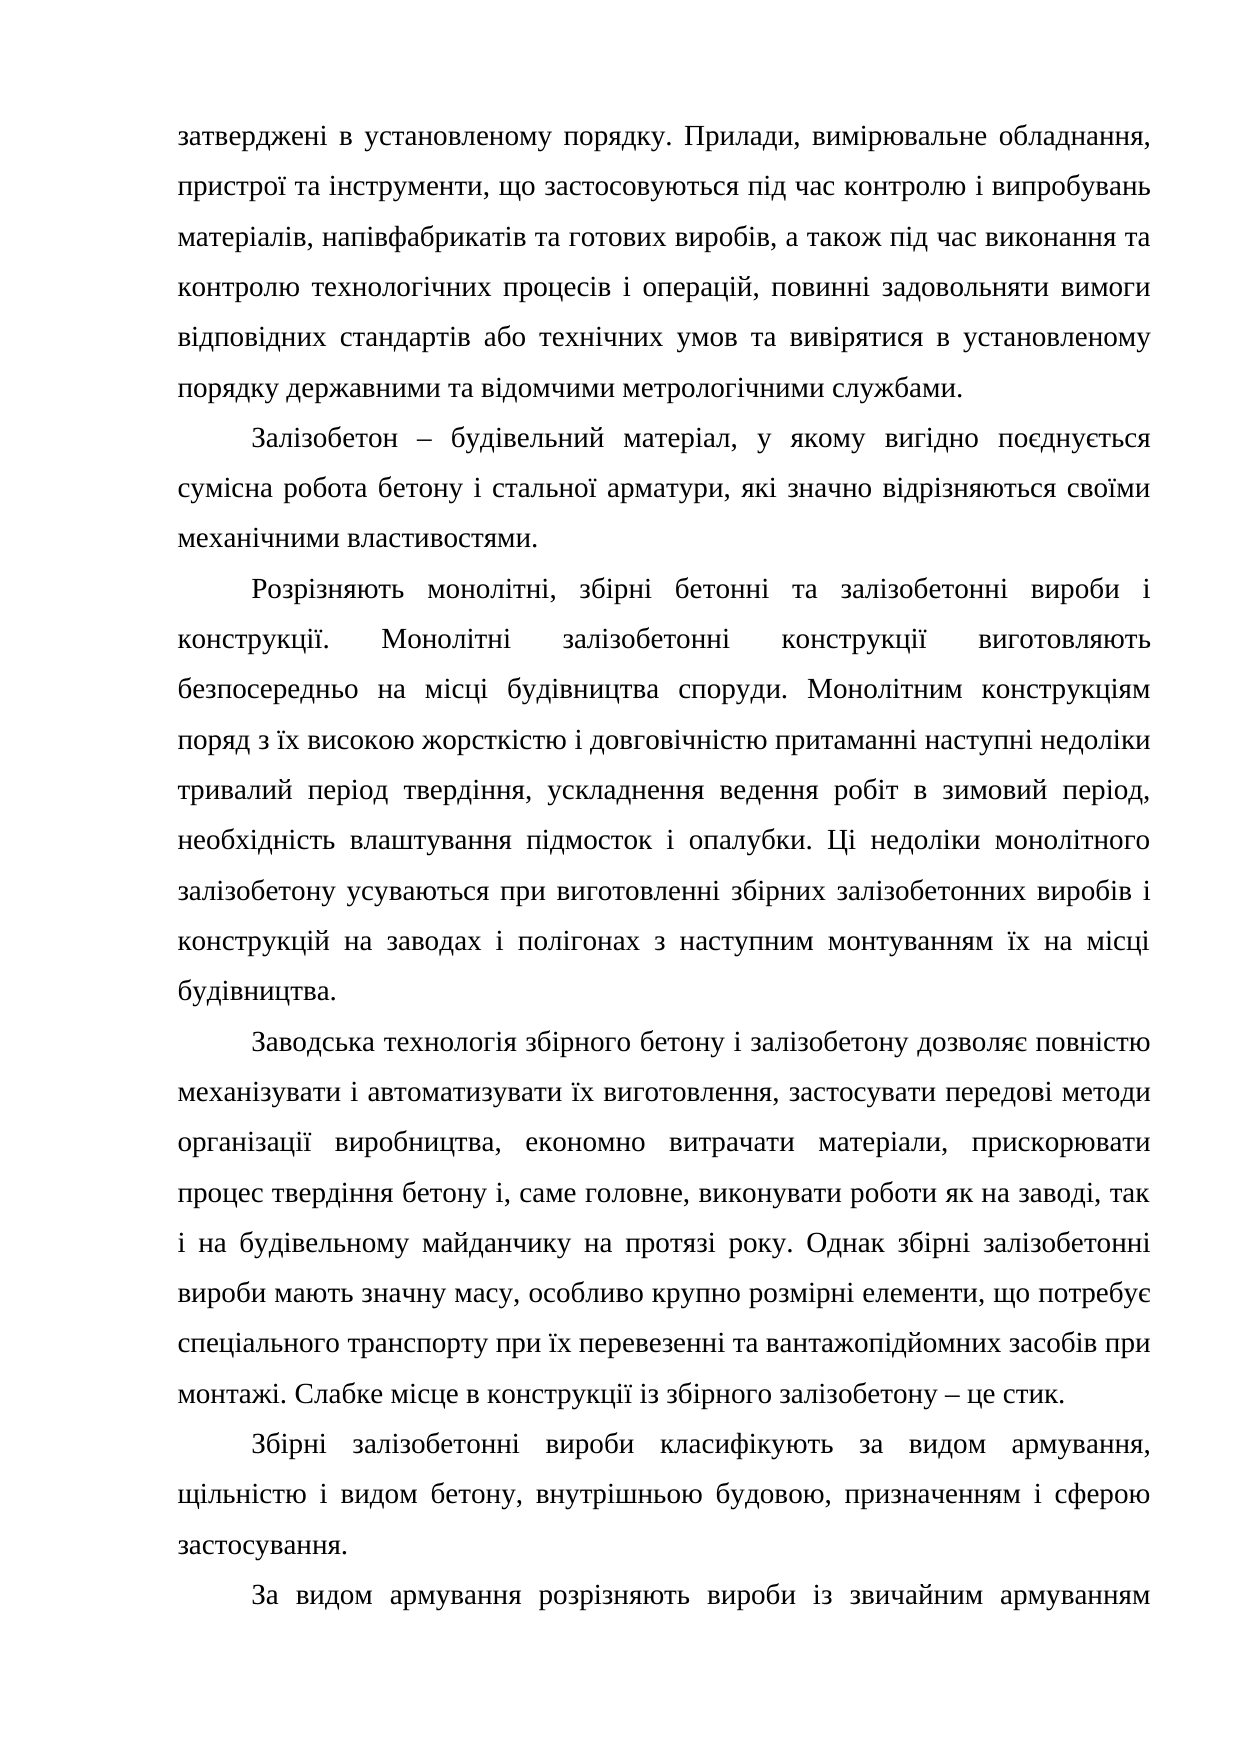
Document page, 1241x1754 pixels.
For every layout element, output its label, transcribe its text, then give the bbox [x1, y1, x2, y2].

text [177, 118, 1152, 403]
text Заводська технологія збірного бетону і залізобетону дозволяє повністю механізувати і автоматизувати їх виготовлення, застосувати передові методи організації виробництва, економно витрачати матеріали, прискорювати процес твердіння бетону і, саме головне, виконувати роботи як на заводі, так і на будівельному майданчику на протязі року. Однак збірні залізобетонні вироби мають значну масу, особливо крупно розмірні елементи, що потребує спеціального транспорту при їх перевезенні та вантажопідйомних засобів при монтажі. Слабке місце в конструкції із збірного залізобетону – це стик. [177, 1024, 1152, 1409]
text Збірні залізобетонні вироби класифікують за видом армування, щільністю і видом бетону, внутрішньою будовою, призначенням і сферою застосування. [177, 1426, 1152, 1560]
text Залізобетон – будівельний матеріал, у якому вигідно поєднується сумісна робота бетону і стальної арматури, які значно відрізняються своїми механічними властивостями. [177, 420, 1152, 554]
text Розрізняють монолітні, збірні бетонні та залізобетонні вироби і конструкції. Монолітні залізобетонні конструкції виготовляють безпосередньо на місці будівництва споруди. Монолітним конструкціям поряд з їх високою жорсткістю і довговічністю притаманні наступні недоліки тривалий період твердіння, ускладнення ведення робіт в зимовий період, необхідність влаштування підмосток і опалубки. Ці недоліки монолітного залізобетону усуваються при виготовленні збірних залізобетонних виробів і конструкцій на заводах і полігонах з наступним монтуванням їх на місці будівництва. [177, 571, 1152, 1007]
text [177, 1577, 1152, 1611]
